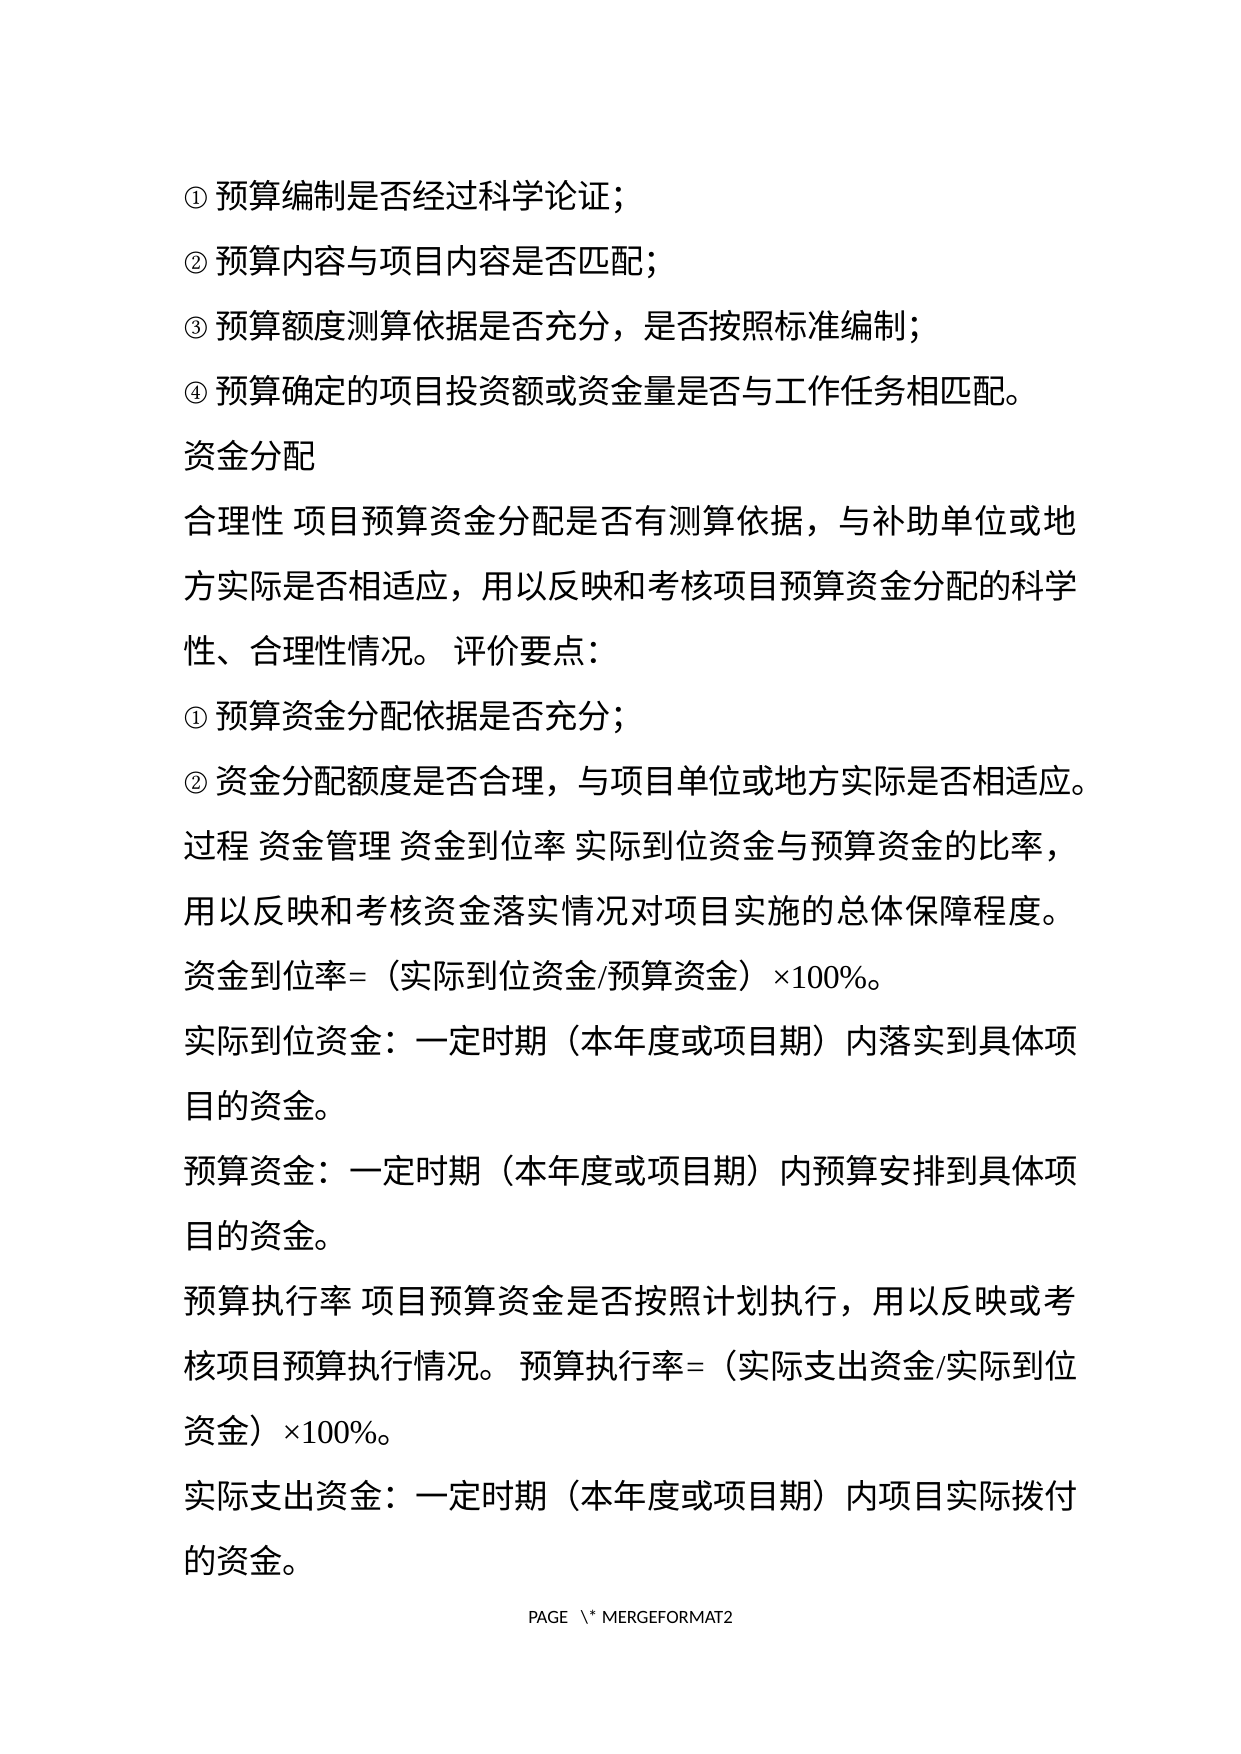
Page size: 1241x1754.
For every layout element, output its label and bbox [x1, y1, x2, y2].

text [183, 162, 1078, 1592]
